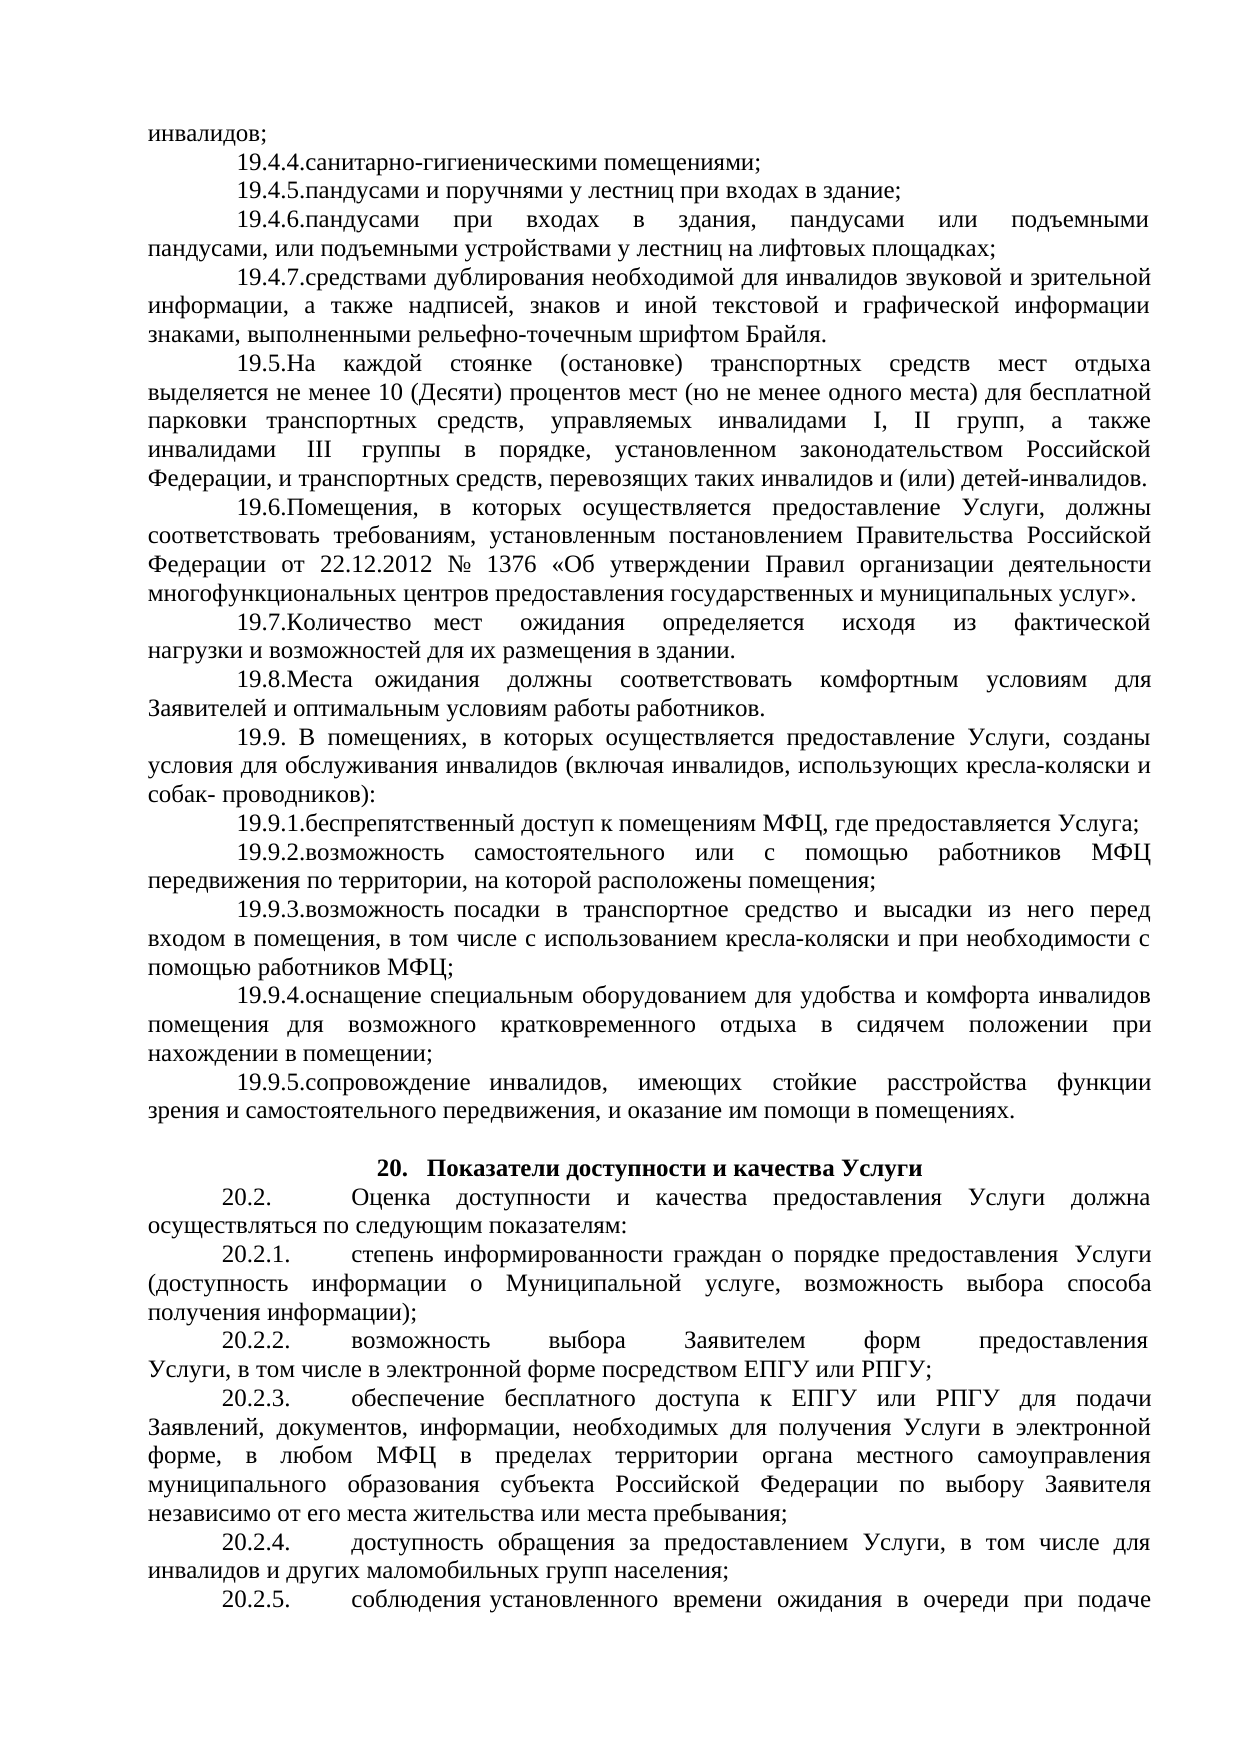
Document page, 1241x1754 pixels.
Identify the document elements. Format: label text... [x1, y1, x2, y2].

list 19.4.4.санитарно-гигиеническими помещениями; [148, 147, 1151, 176]
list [148, 1584, 1151, 1613]
list 19.9.2.возможность самостоятельного или с помощью работников МФЦ передвижения по территории, на которой расположены помещения; [148, 837, 1151, 894]
list 19.9.4.оснащение специальным оборудованием для удобства и комфорта инвалидов помещения для возможного кратковременного отдыха в сидячем положении при нахождении в помещении; [148, 981, 1151, 1067]
list степень информированности граждан о порядке предоставления Услуги (доступность информации о Муниципальной услуге, возможность выбора способа получения информации); [148, 1239, 1151, 1326]
list 19.8.Места ожидания должны соответствовать комфортным условиям для Заявителей и оптимальным условиям работы работников. [148, 664, 1151, 722]
list 19.9.1.беспрепятственный доступ к помещениям МФЦ, где предоставляется Услуга; [148, 808, 1151, 837]
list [148, 118, 1151, 147]
list доступность обращения за предоставлением Услуги, в том числе для инвалидов и других маломобильных групп населения; [148, 1527, 1151, 1584]
list 19.7.Количество мест ожидания определяется исходя из фактической нагрузки и возможностей для их размещения в здании. [148, 607, 1151, 664]
list 19.9. В помещениях, в которых осуществляется предоставление Услуги, созданы условия для обслуживания инвалидов (включая инвалидов, использующих кресла-коляски и собак- проводников): [148, 722, 1151, 808]
list Показатели доступности и качества Услуги [148, 1153, 1152, 1182]
list 19.4.7.средствами дублирования необходимой для инвалидов звуковой и зрительной информации, а также надписей, знаков и иной текстовой и графической информации знаками, выполненными рельефно-точечным шрифтом Брайля. [148, 262, 1151, 348]
list обеспечение бесплатного доступа к ЕПГУ или РПГУ для подачи Заявлений, документов, информации, необходимых для получения Услуги в электронной форме, в любом МФЦ в пределах территории органа местного самоуправления муниципального образования субъекта Российской Федерации по выбору Заявителя независимо от его места жительства или места пребывания; [148, 1383, 1151, 1527]
list 19.6.Помещения, в которых осуществляется предоставление Услуги, должны соответствовать требованиям, установленным постановлением Правительства Российской Федерации от 22.12.2012 № 1376 «Об утверждении Правил организации деятельности многофункциональных центров предоставления государственных и муниципальных услуг». [148, 492, 1151, 607]
list 19.5.На каждой стоянке (остановке) транспортных средств мест отдыха выделяется не менее 10 (Десяти) процентов мест (но не менее одного места) для бесплатной парковки транспортных средств, управляемых инвалидами I, II групп, а также инвалидами III группы в порядке, установленном законодательством Российской Федерации, и транспортных средств, перевозящих таких инвалидов и (или) детей-инвалидов. [148, 348, 1151, 492]
list возможность выбора Заявителем форм предоставления Услуги, в том числе в электронной форме посредством ЕПГУ или РПГУ; [148, 1326, 1151, 1383]
list Оценка доступности и качества предоставления Услуги должна осуществляться по следующим показателям: [148, 1182, 1151, 1239]
list 19.9.3.возможность посадки в транспортное средство и высадки из него перед входом в помещения, в том числе с использованием кресла-коляски и при необходимости с помощью работников МФЦ; [148, 894, 1151, 981]
list 19.4.6.пандусами при входах в здания, пандусами или подъемными пандусами, или подъемными устройствами у лестниц на лифтовых площадках; [148, 204, 1151, 262]
list 19.9.5.сопровождение инвалидов, имеющих стойкие расстройства функции зрения и самостоятельного передвижения, и оказание им помощи в помещениях. [148, 1067, 1151, 1124]
list 19.4.5.пандусами и поручнями у лестниц при входах в здание; [148, 176, 1151, 204]
